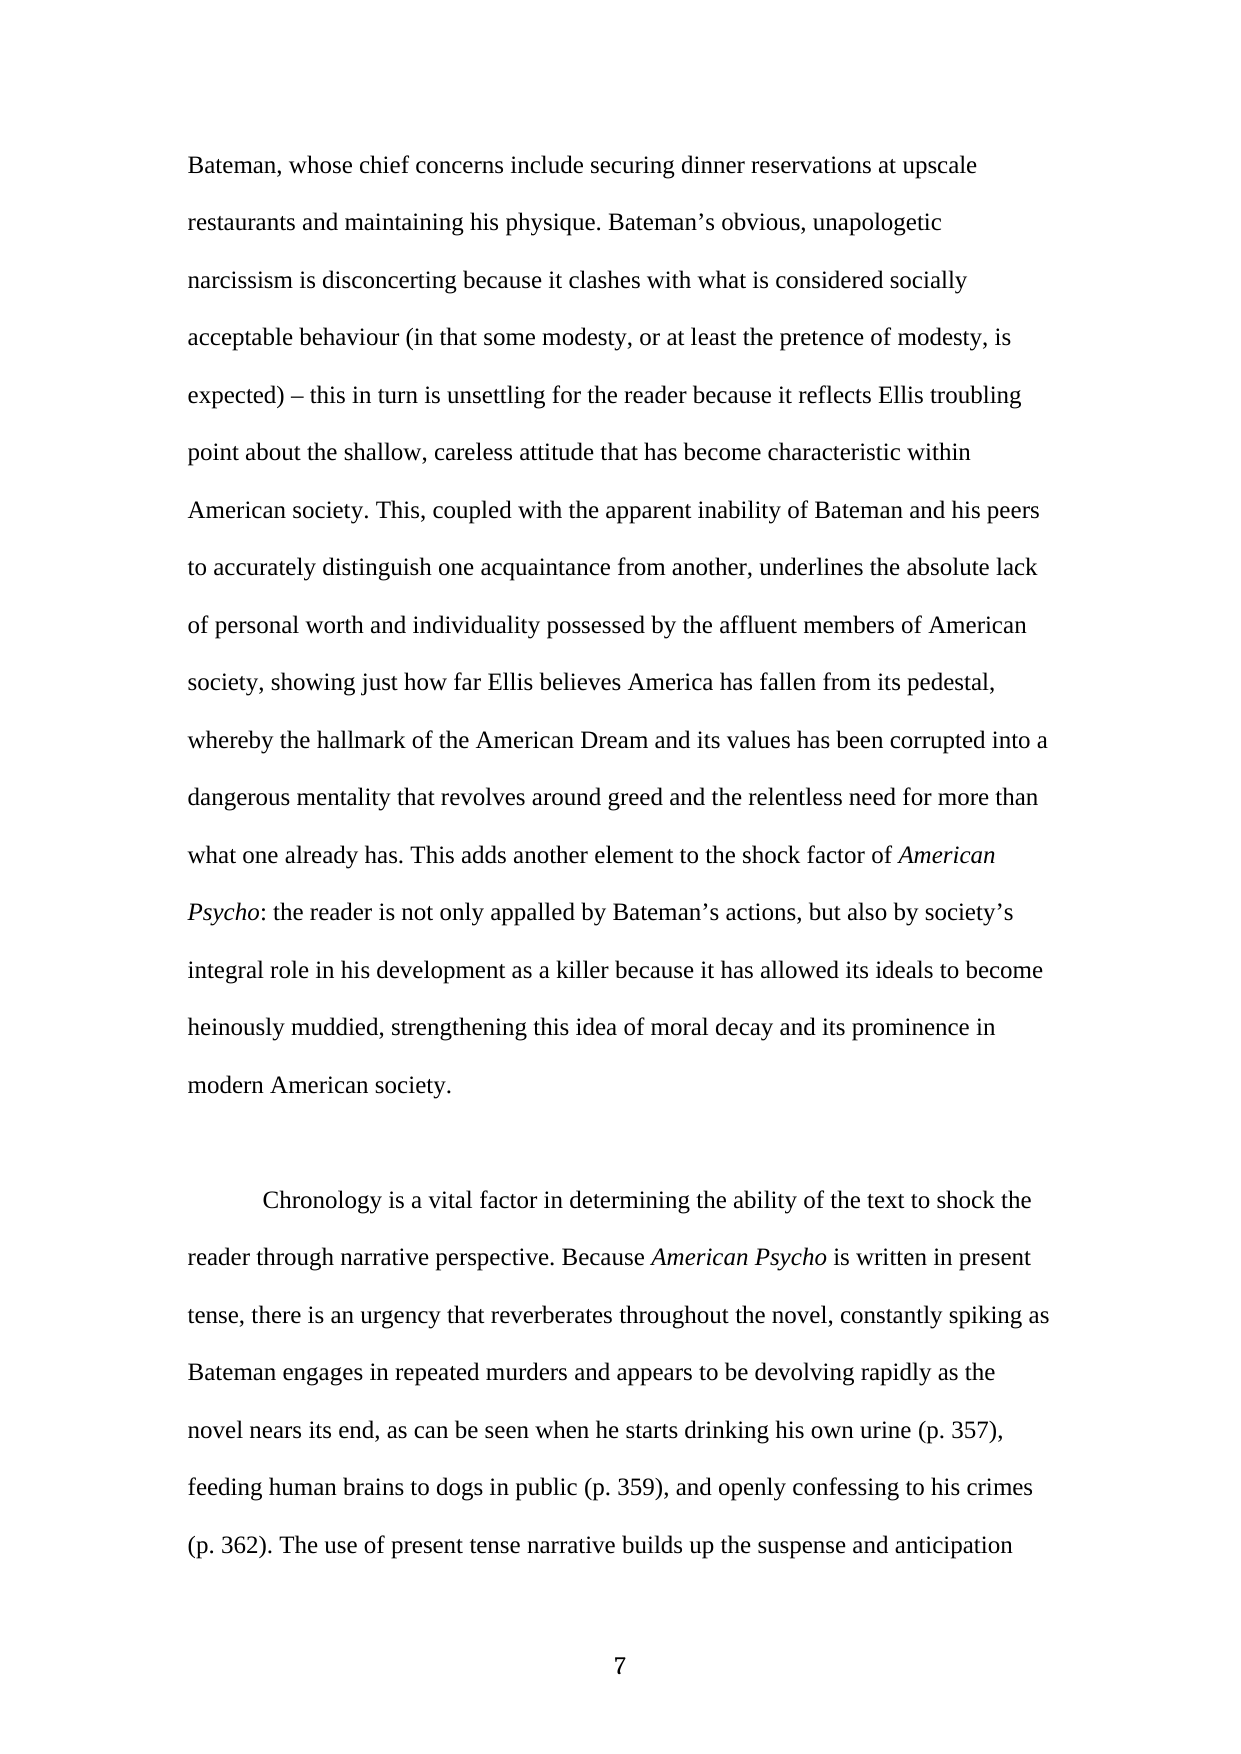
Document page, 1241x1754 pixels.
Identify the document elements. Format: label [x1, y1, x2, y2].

text [187, 150, 1053, 1099]
text [187, 1185, 1053, 1559]
